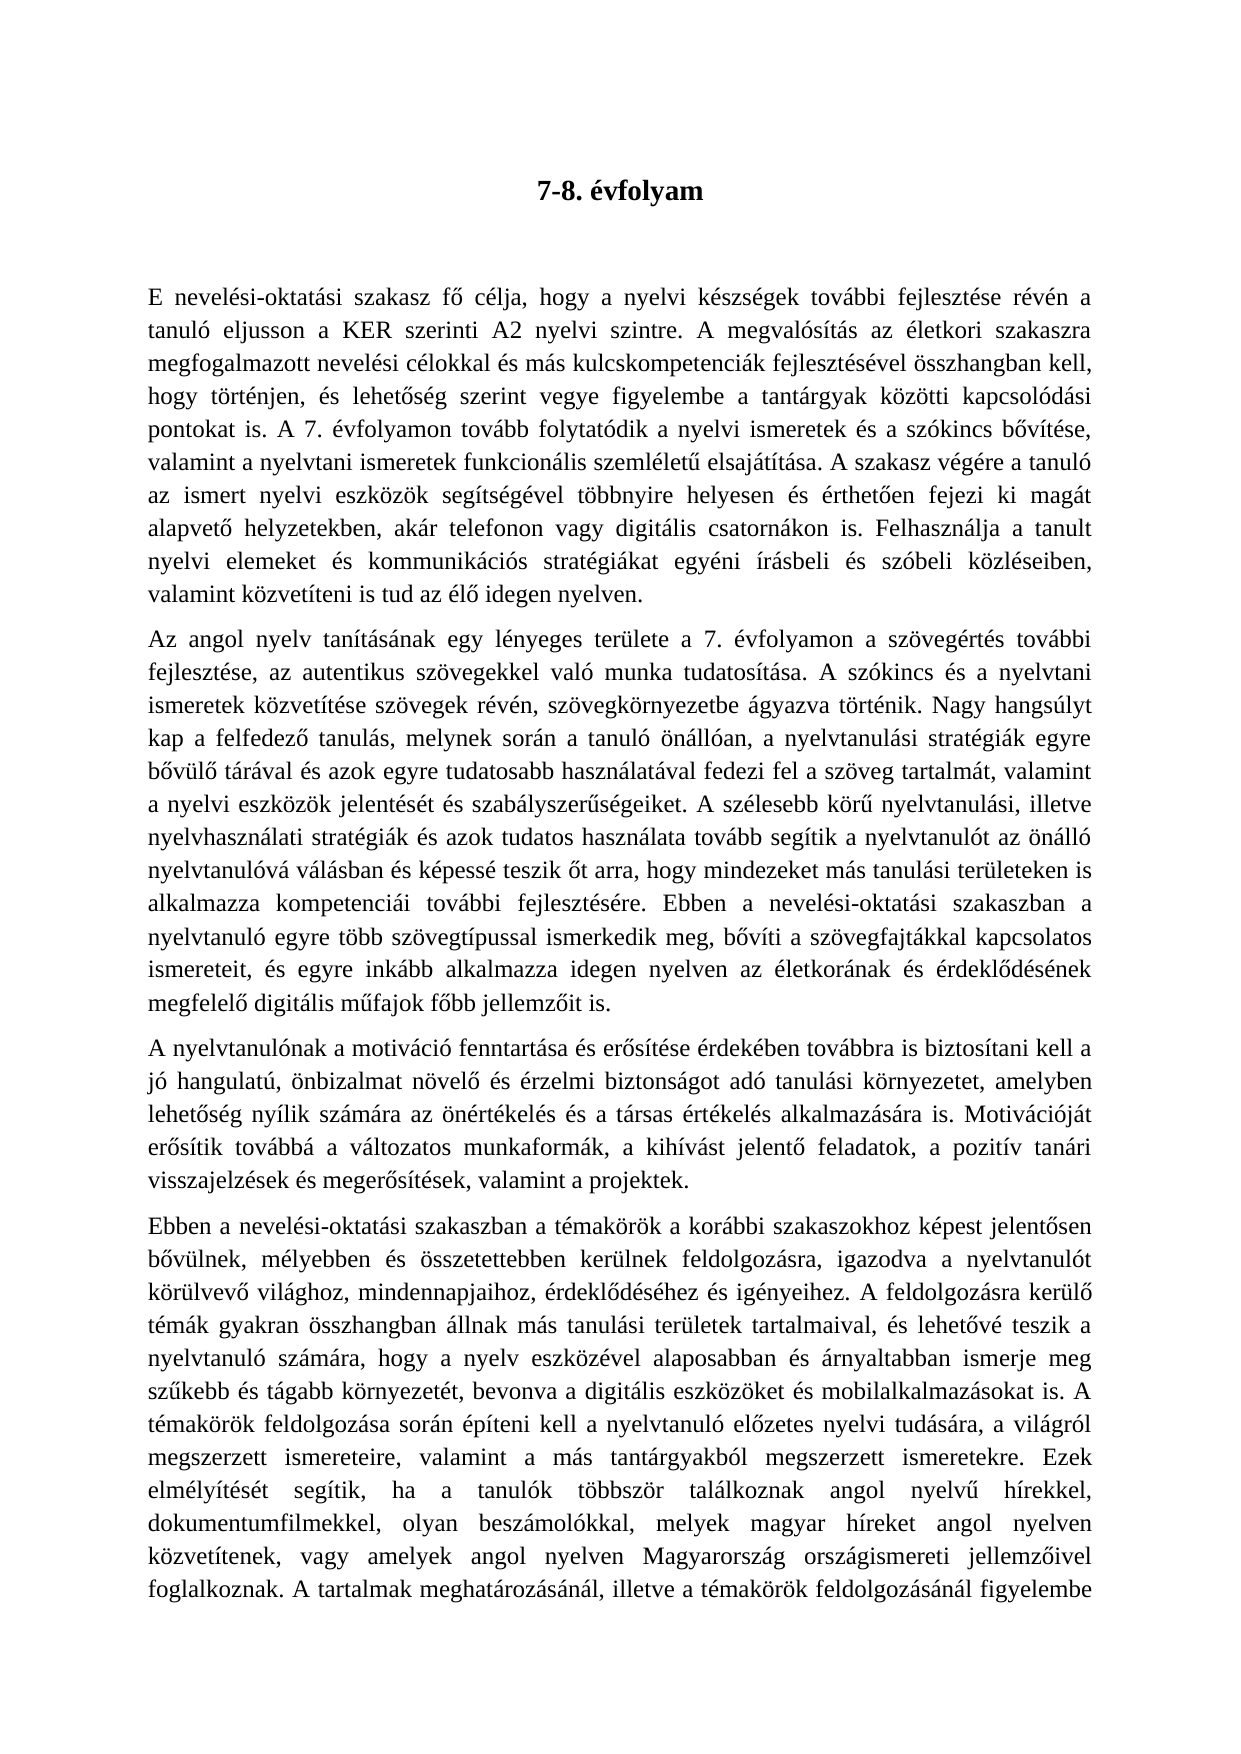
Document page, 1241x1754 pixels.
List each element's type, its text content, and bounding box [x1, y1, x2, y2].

text A nyelvtanulónak a motiváció fenntartása és erősítése érdekében továbbra is biztosítani kell a jó hangulatú, önbizalmat növelő és érzelmi biztonságot adó tanulási környezetet, amelyben lehetőség nyílik számára az önértékelés és a társas értékelés alkalmazására is. Motivációját erősítik továbbá a változatos munkaformák, a kihívást jelentő feladatok, a pozitív tanári visszajelzések és megerősítések, valamint a projektek. [148, 1033, 1093, 1194]
text E nevelési-oktatási szakasz fő célja, hogy a nyelvi készségek további fejlesztése révén a tanuló eljusson a KER szerinti A2 nyelvi szintre. A megvalósítás az életkori szakaszra megfogalmazott nevelési célokkal és más kulcskompetenciák fejlesztésével összhangban kell, hogy történjen, és lehetőség szerint vegye figyelembe a tantárgyak közötti kapcsolódási pontokat is. A 7. évfolyamon tovább folytatódik a nyelvi ismeretek és a szókincs bővítése, valamint a nyelvtani ismeretek funkcionális szemléletű elsajátítása. A szakasz végére a tanuló az ismert nyelvi eszközök segítségével többnyire helyesen és érthetően fejezi ki magát alapvető helyzetekben, akár telefonon vagy digitális csatornákon is. Felhasználja a tanult nyelvi elemeket és kommunikációs stratégiákat egyéni írásbeli és szóbeli közléseiben, valamint közvetíteni is tud az élő idegen nyelven. [148, 282, 1093, 608]
text 7-8. évfolyam [148, 173, 1093, 206]
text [148, 1211, 1093, 1603]
text Az angol nyelv tanításának egy lényeges területe a 7. évfolyamon a szövegértés további fejlesztése, az autentikus szövegekkel való munka tudatosítása. A szókincs és a nyelvtani ismeretek közvetítése szövegek révén, szövegkörnyezetbe ágyazva történik. Nagy hangsúlyt kap a felfedező tanulás, melynek során a tanuló önállóan, a nyelvtanulási stratégiák egyre bővülő tárával és azok egyre tudatosabb használatával fedezi fel a szöveg tartalmát, valamint a nyelvi eszközök jelentését és szabályszerűségeiket. A szélesebb körű nyelvtanulási, illetve nyelvhasználati stratégiák és azok tudatos használata tovább segítik a nyelvtanulót az önálló nyelvtanulóvá válásban és képessé teszik őt arra, hogy mindezeket más tanulási területeken is alkalmazza kompetenciái további fejlesztésére. Ebben a nevelési-oktatási szakaszban a nyelvtanuló egyre több szövegtípussal ismerkedik meg, bővíti a szövegfajtákkal kapcsolatos ismereteit, és egyre inkább alkalmazza idegen nyelven az életkorának és érdeklődésének megfelelő digitális műfajok főbb jellemzőit is. [148, 624, 1093, 1016]
